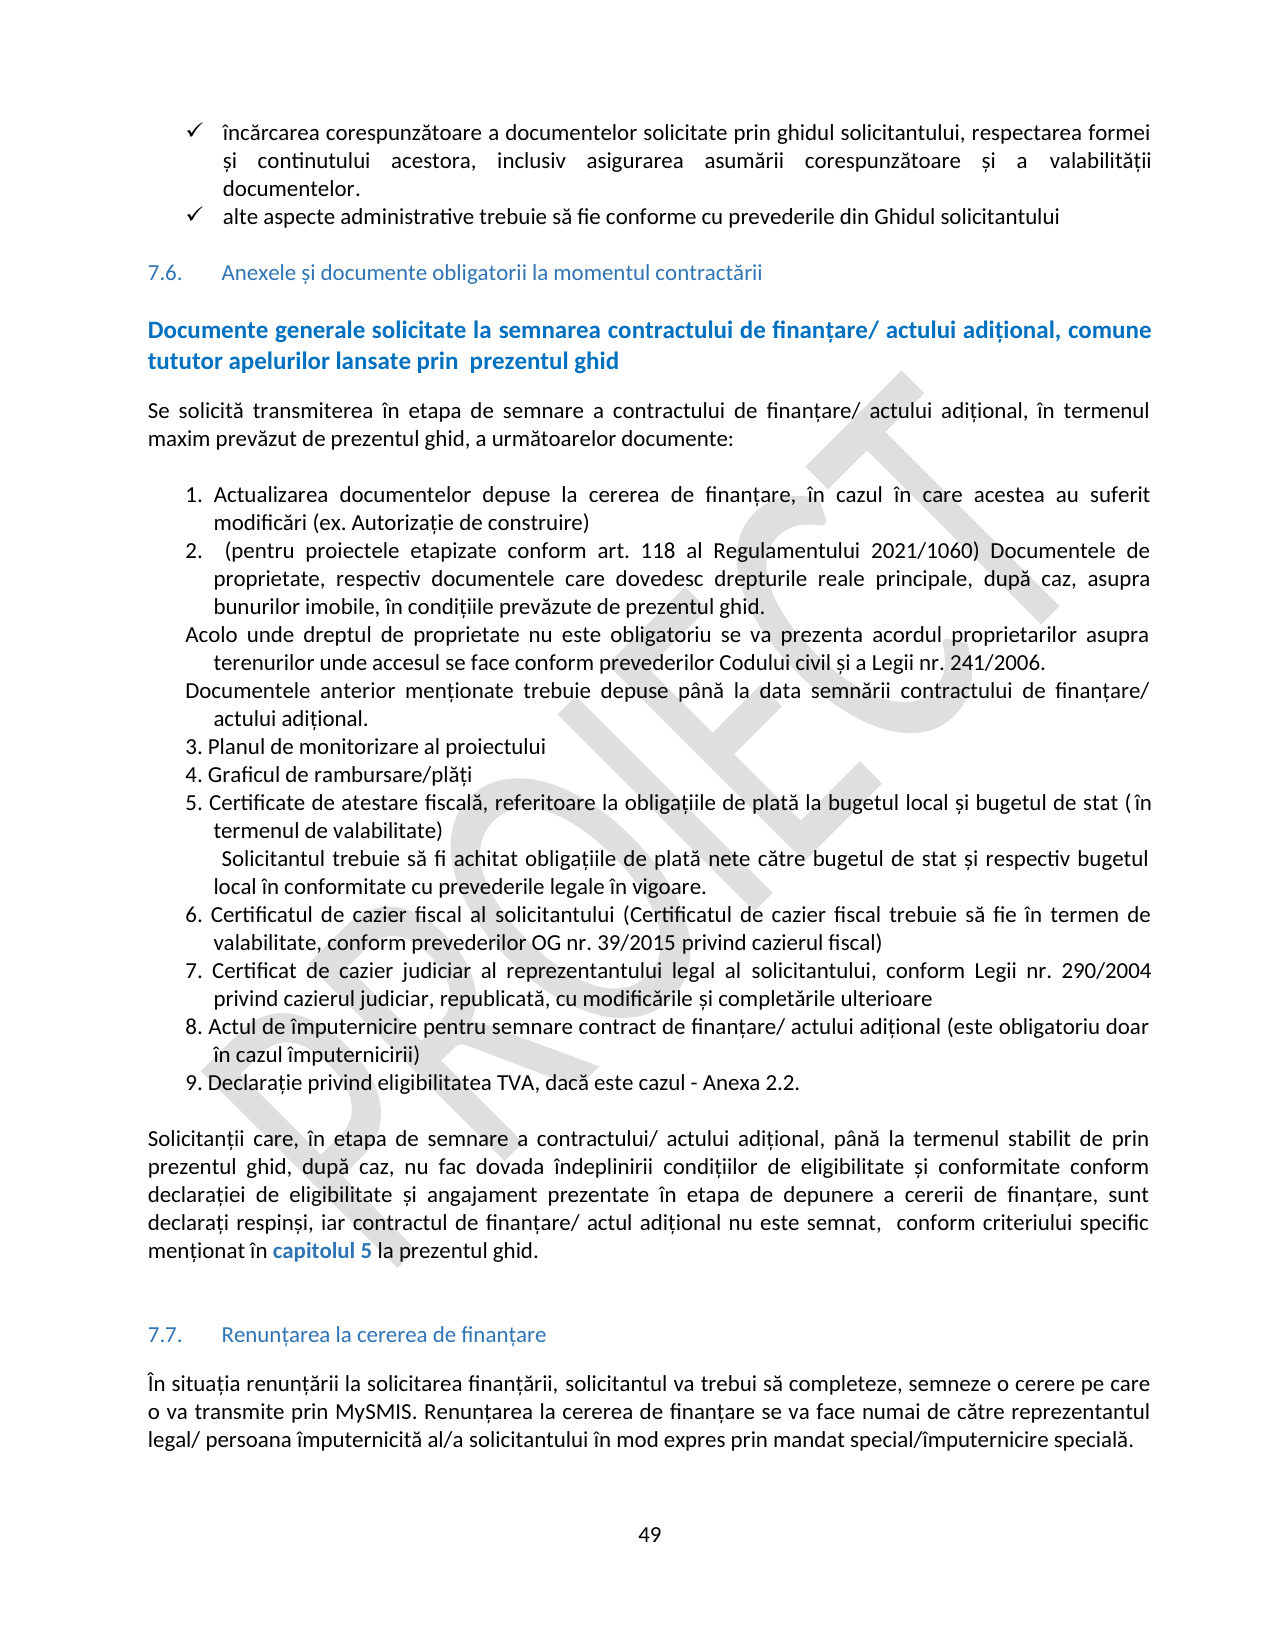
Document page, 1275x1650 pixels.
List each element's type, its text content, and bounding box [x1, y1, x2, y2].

text Documente generale solicitate la semnarea contractului de finanțare/ actului adițional, comune tututor apelurilor lansate prin prezentul ghid [148, 314, 1152, 375]
text 9. Declarație privind eligibilitatea TVA, dacă este cazul - Anexa 2.2. [185, 1068, 1152, 1096]
list încărcarea corespunzătoare a documentelor solicitate prin ghidul solicitantului, respectarea formei și continutului acestora, inclusiv asigurarea asumării corespunzătoare și a valabilității documentelor. [185, 118, 1152, 202]
subtitle 7.6. Anexele și documente obligatorii la momentul contractării [148, 258, 1152, 286]
text Documentele anterior menționate trebuie depuse până la data semnării contractului de finanțare/ actului adițional. [185, 676, 1152, 732]
text Solicitanții care, în etapa de semnare a contractului/ actului adițional, până la termenul stabilit de prin prezentul ghid, după caz, nu fac dovada îndeplinirii condițiilor de eligibilitate și conformitate conform declarației de eligibilitate și angajament prezentate în etapa de depunere a cererii de finanțare, sunt declarați respinși, iar contractul de finanțare/ actul adițional nu este semnat, conform criteriului specific menționat în capitolul 5 la prezentul ghid. [148, 1124, 1152, 1264]
text În situaţia renunțării la solicitarea finanțării, solicitantul va trebui să completeze, semneze o cerere pe care o va transmite prin MySMIS. Renunțarea la cererea de finanțare se va face numai de către reprezentantul legal/ persoana împuternicită al/a solicitantului în mod expres prin mandat special/împuternicire specială. [148, 1369, 1152, 1453]
text 4. Graficul de rambursare/plăți [185, 760, 1152, 788]
text 2. (pentru proiectele etapizate conform art. 118 al Regulamentului 2021/1060) Documentele de proprietate, respectiv documentele care dovedesc drepturile reale principale, după caz, asupra bunurilor imobile, în condițiile prevăzute de prezentul ghid. [185, 536, 1152, 620]
text 5. Certificate de atestare fiscală, referitoare la obligațiile de plată la bugetul local și bugetul de stat (în termenul de valabilitate) [185, 788, 1152, 844]
text Solicitantul trebuie să fi achitat obligațiile de plată nete către bugetul de stat și respectiv bugetul local în conformitate cu prevederile legale în vigoare. [185, 844, 1152, 900]
text 8. Actul de împuternicire pentru semnare contract de finanțare/ actului adițional (este obligatoriu doar în cazul împuternicirii) [185, 1012, 1152, 1068]
text Se solicită transmiterea în etapa de semnare a contractului de finanțare/ actului adițional, în termenul maxim prevăzut de prezentul ghid, a următoarelor documente: [148, 396, 1152, 452]
subtitle 7.7. Renunțarea la cererea de finanțare [148, 1320, 1152, 1348]
text Acolo unde dreptul de proprietate nu este obligatoriu se va prezenta acordul proprietarilor asupra terenurilor unde accesul se face conform prevederilor Codului civil și a Legii nr. 241/2006. [185, 620, 1152, 676]
text 6. Certificatul de cazier fiscal al solicitantului (Certificatul de cazier fiscal trebuie să fie în termen de valabilitate, conform prevederilor OG nr. 39/2015 privind cazierul fiscal) [185, 900, 1152, 956]
text 3. Planul de monitorizare al proiectului [185, 732, 1152, 760]
text 7. Certificat de cazier judiciar al reprezentantului legal al solicitantului, conform Legii nr. 290/2004 privind cazierul judiciar, republicată, cu modificǎrile şi completǎrile ulterioare [185, 956, 1152, 1012]
text 1. Actualizarea documentelor depuse la cererea de finanțare, în cazul în care acestea au suferit modificări (ex. Autorizație de construire) [185, 480, 1152, 536]
list alte aspecte administrative trebuie să fie conforme cu prevederile din Ghidul solicitantului [185, 202, 1152, 230]
